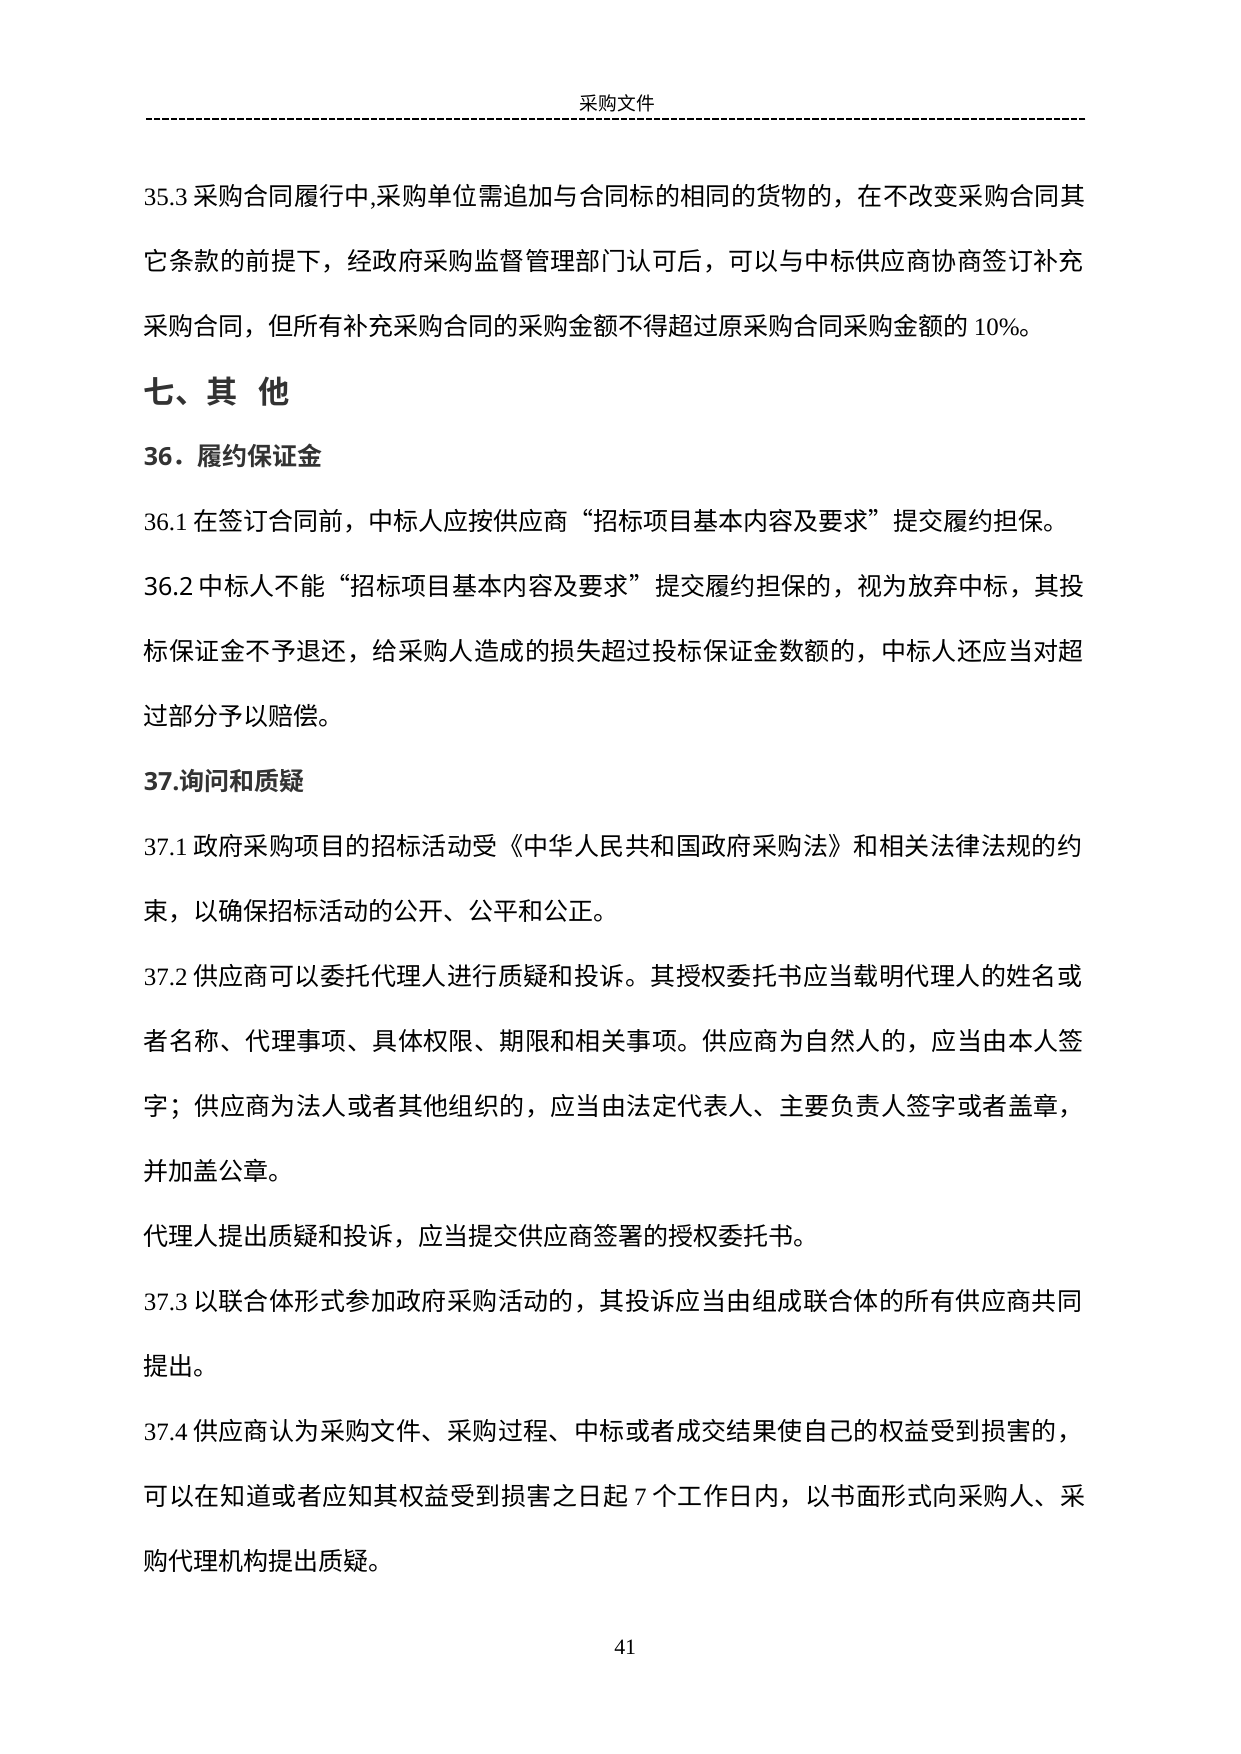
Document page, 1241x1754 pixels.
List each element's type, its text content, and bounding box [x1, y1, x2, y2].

text 36．履约保证金 [144, 422, 1085, 487]
text 36.2中标人不能“招标项目基本内容及要求”提交履约担保的，视为放弃中标，其投标保证金不予退还，给采购人造成的损失超过投标保证金数额的，中标人还应当对超过部分予以赔偿。 [144, 552, 1085, 747]
text 七、其 他 [144, 357, 1085, 422]
text 37.1政府采购项目的招标活动受《中华人民共和国政府采购法》和相关法律法规的约束，以确保招标活动的公开、公平和公正。 [144, 812, 1085, 942]
text 代理人提出质疑和投诉，应当提交供应商签署的授权委托书。 [144, 1202, 1085, 1267]
text 37.询问和质疑 [144, 747, 1085, 812]
text 36.1 在签订合同前，中标人应按供应商“招标项目基本内容及要求”提交履约担保。 [144, 487, 1085, 552]
text 37.2供应商可以委托代理人进行质疑和投诉。其授权委托书应当载明代理人的姓名或者名称、代理事项、具体权限、期限和相关事项。供应商为自然人的，应当由本人签字；供应商为法人或者其他组织的，应当由法定代表人、主要负责人签字或者盖章，并加盖公章。 [144, 942, 1085, 1202]
text 37.4供应商认为采购文件、采购过程、中标或者成交结果使自己的权益受到损害的，可以在知道或者应知其权益受到损害之日起7个工作日内，以书面形式向采购人、采购代理机构提出质疑。 [144, 1397, 1085, 1592]
text 35.3采购合同履行中,采购单位需追加与合同标的相同的货物的，在不改变采购合同其它条款的前提下，经政府采购监督管理部门认可后，可以与中标供应商协商签订补充采购合同，但所有补充采购合同的采购金额不得超过原采购合同采购金额的10%。 [144, 162, 1085, 357]
text 37.3以联合体形式参加政府采购活动的，其投诉应当由组成联合体的所有供应商共同提出。 [144, 1267, 1085, 1397]
